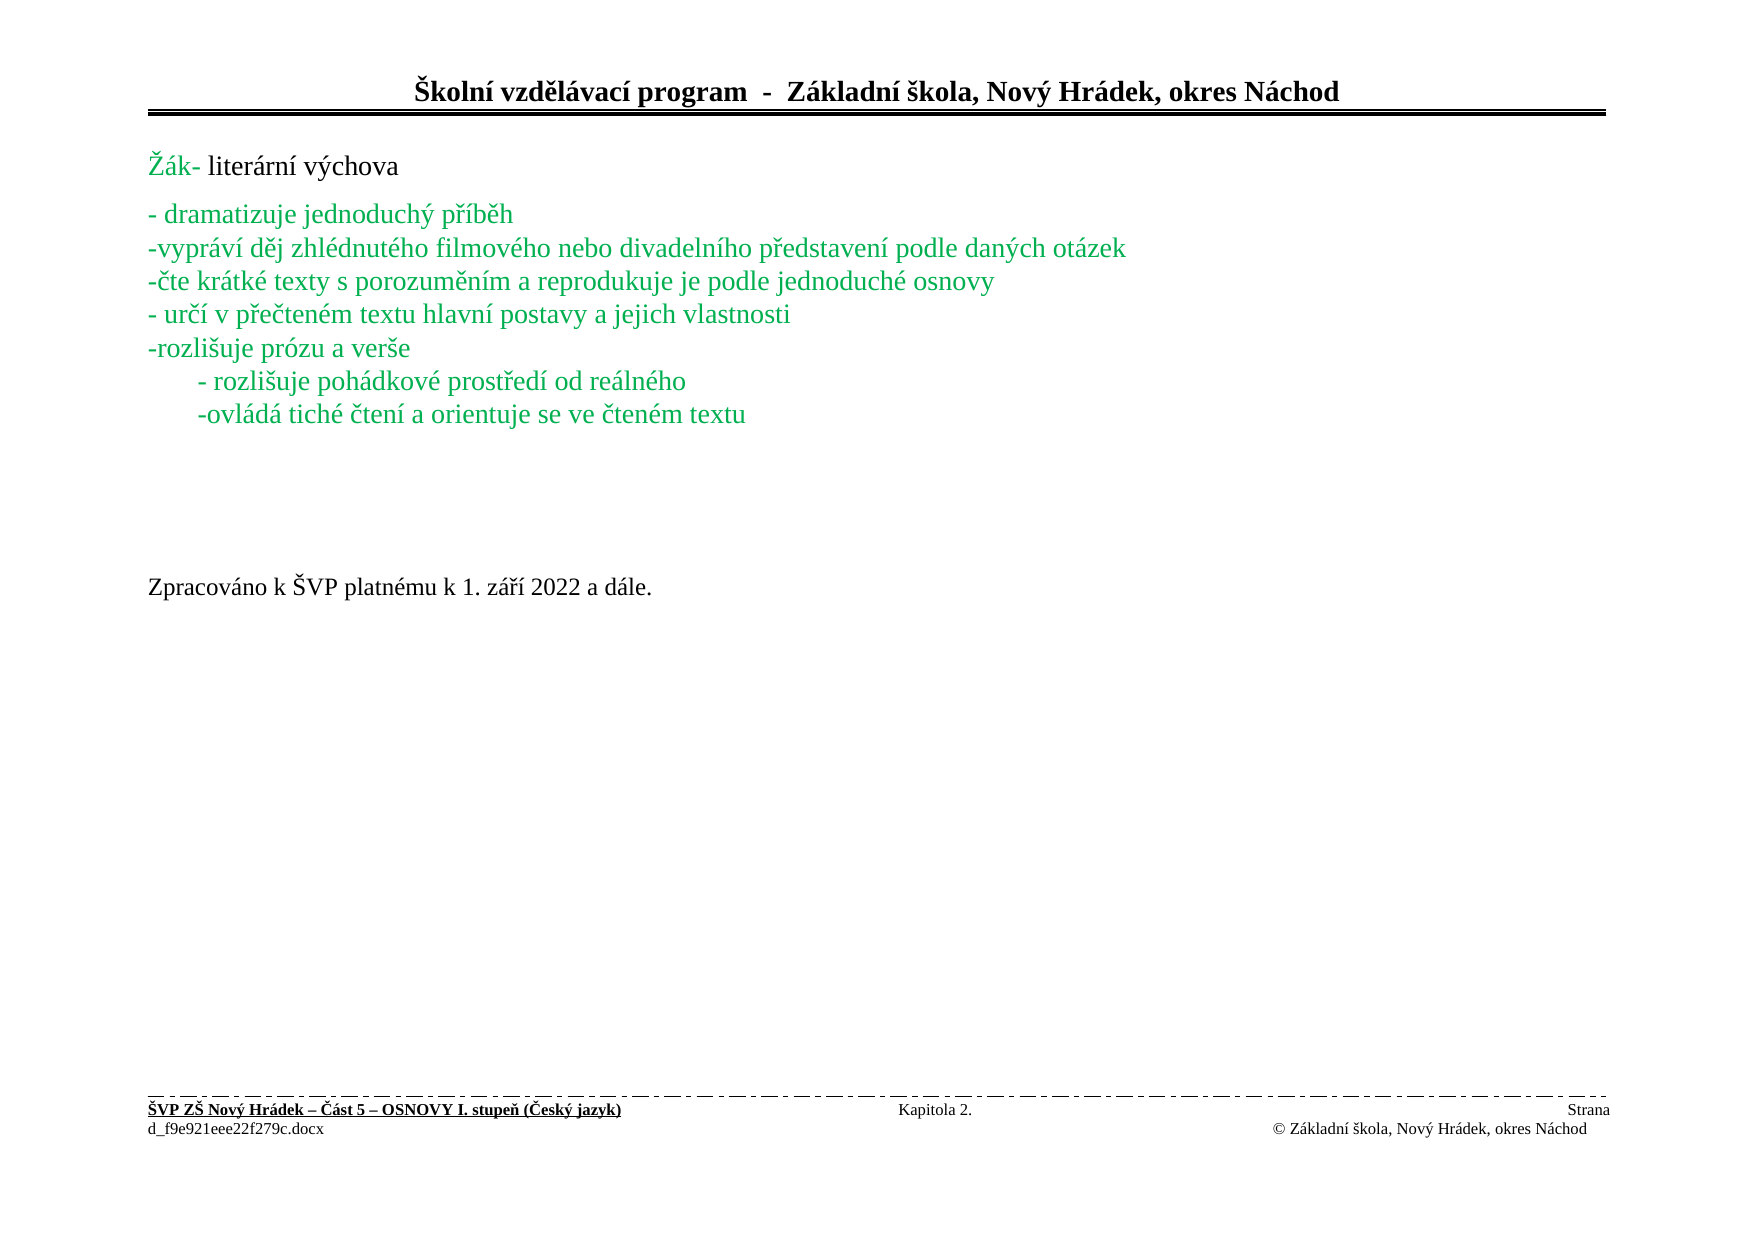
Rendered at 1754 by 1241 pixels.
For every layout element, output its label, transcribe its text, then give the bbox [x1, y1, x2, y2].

text - dramatizuje jednoduchý příběh -vypráví děj zhlédnutého filmového nebo divadelního představení podle daných otázek -čte krátké texty s porozuměním a reprodukuje je podle jednoduché osnovy - určí v přečteném textu hlavní postavy a jejich vlastnosti -rozlišuje prózu a verše - rozlišuje pohádkové prostředí od reálného -ovládá tiché čtení a orientuje se ve čteném textu [148, 197, 1606, 430]
text Zpracováno k ŠVP platnému k 1. září 2022 a dále. [148, 572, 1606, 601]
text Žák- literární výchova [148, 148, 1606, 181]
